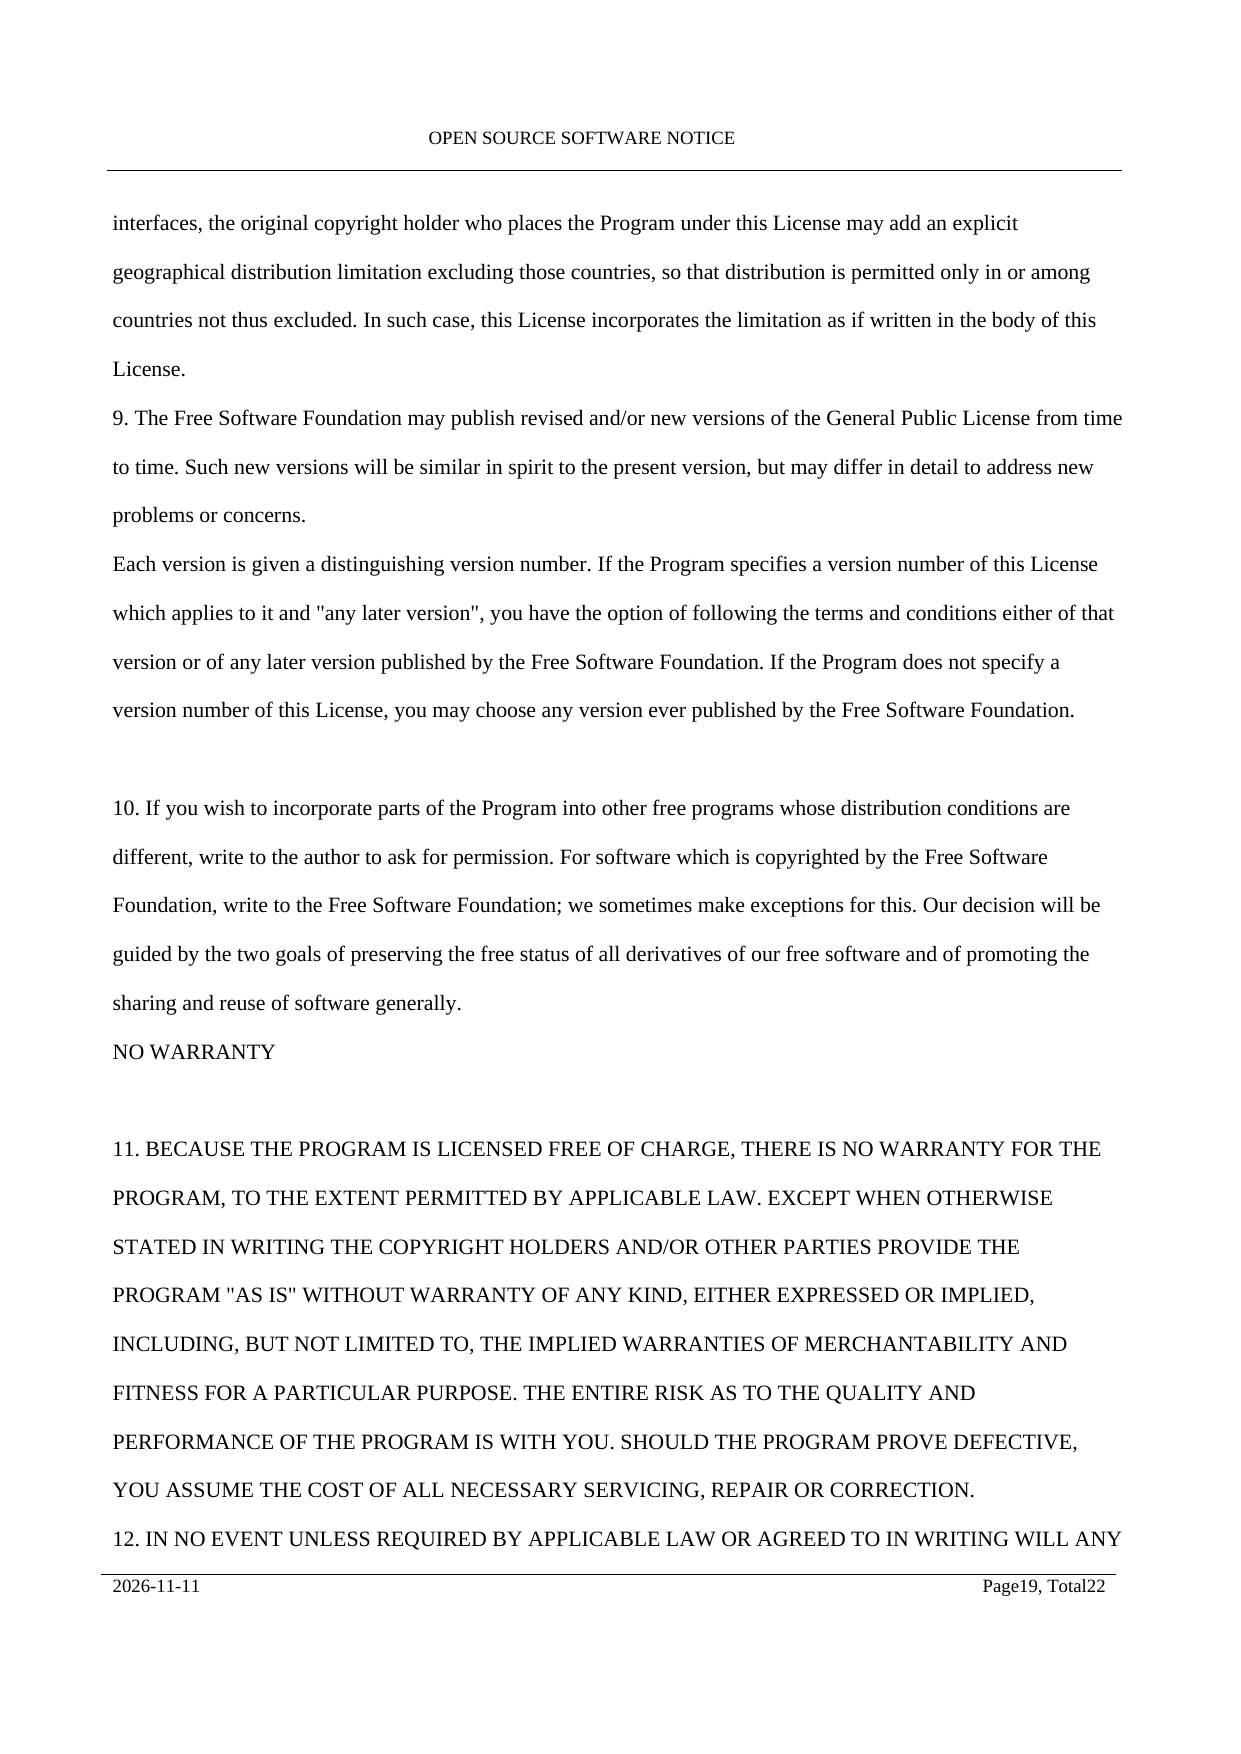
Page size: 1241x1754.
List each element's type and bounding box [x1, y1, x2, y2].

text [112, 206, 1128, 1555]
